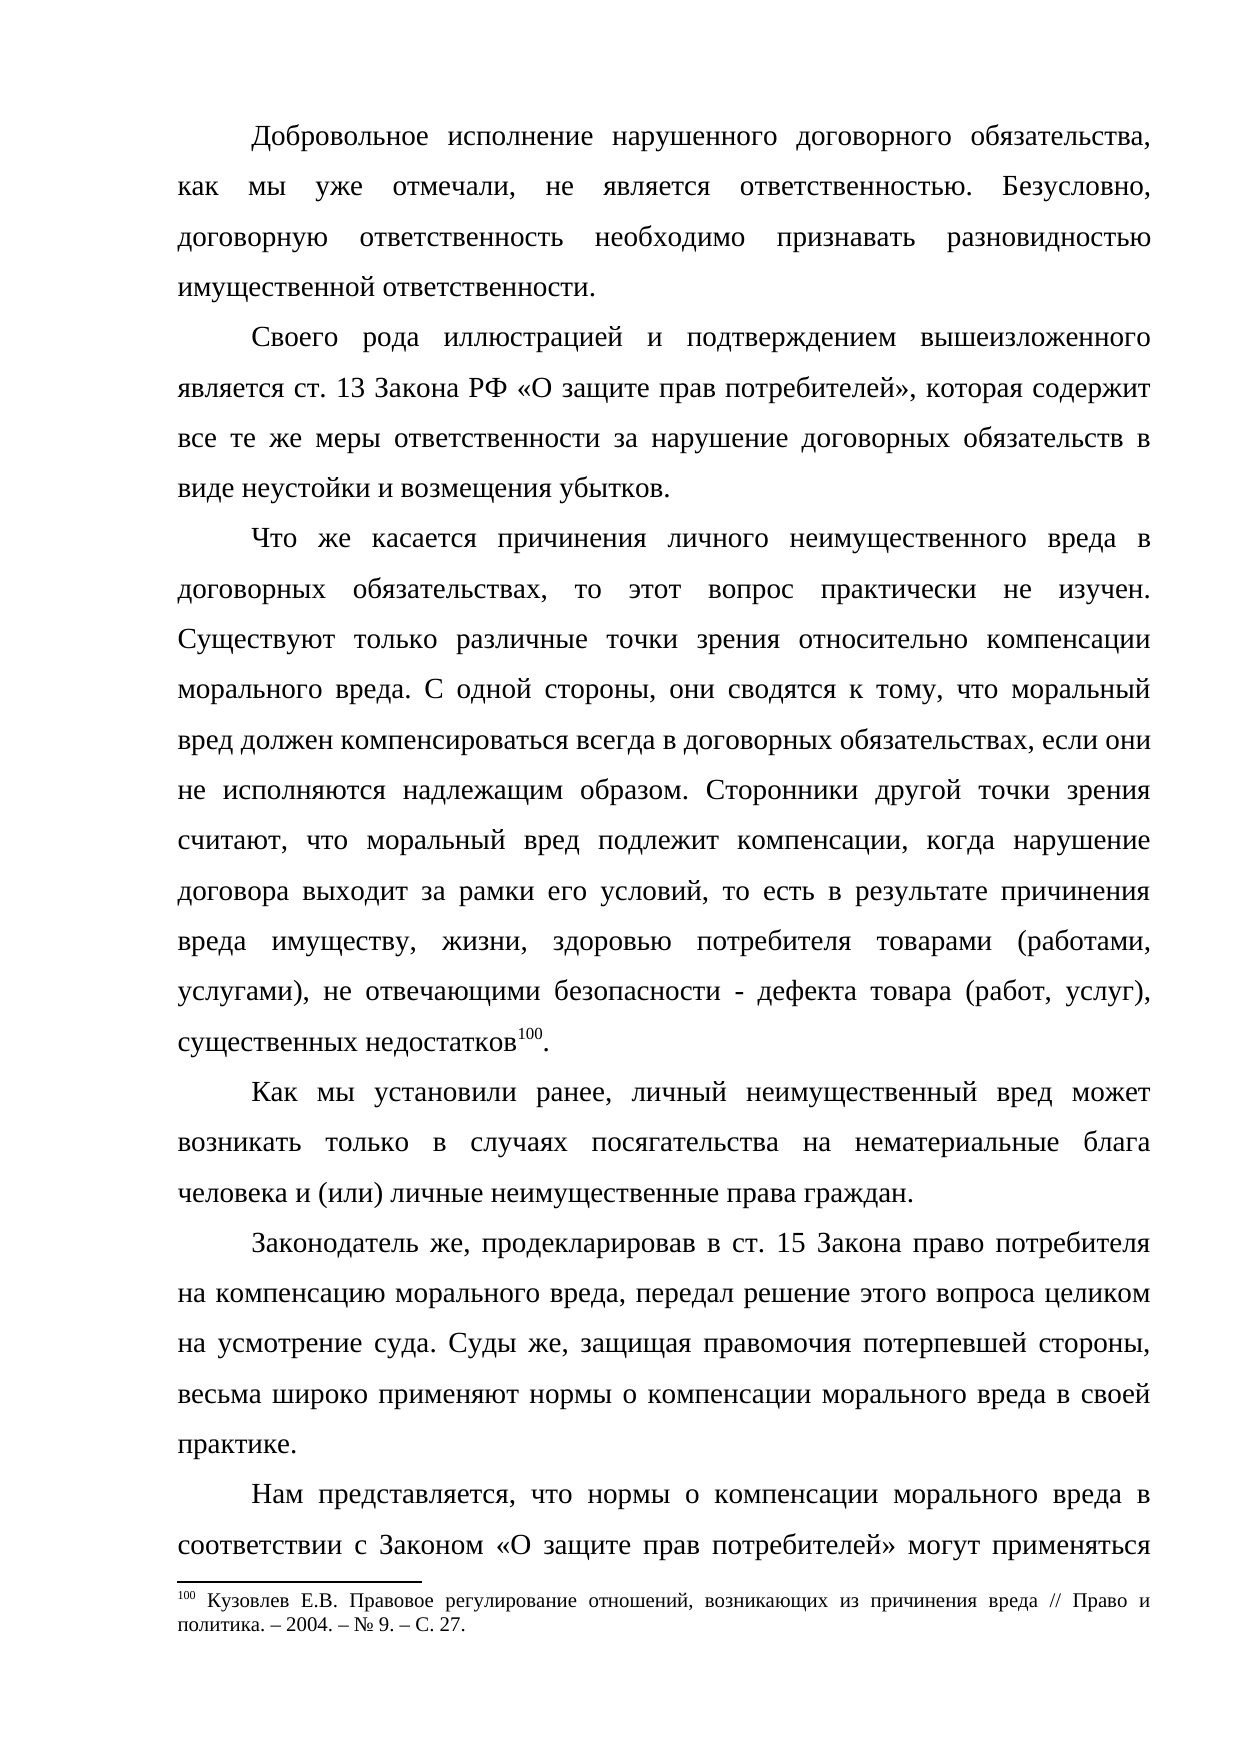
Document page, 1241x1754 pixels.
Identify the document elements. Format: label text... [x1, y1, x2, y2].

text Как мы установили ранее, личный неимущественный вред может возникать только в случаях посягательства на нематериальные блага человека и (или) личные неимущественные права граждан. [177, 1074, 1152, 1208]
text Что же касается причинения личного неимущественного вреда в договорных обязательствах, то этот вопрос практически не изучен. Существуют только различные точки зрения относительно компенсации морального вреда. С одной стороны, они сводятся к тому, что моральный вред должен компенсироваться всегда в договорных обязательствах, если они не исполняются надлежащим образом. Сторонники другой точки зрения считают, что моральный вред подлежит компенсации, когда нарушение договора выходит за рамки его условий, то есть в результате причинения вреда имуществу, жизни, здоровью потребителя товарами (работами, услугами), не отвечающими безопасности - дефекта товара (работ, услуг), существенных недостатков. [177, 521, 1152, 1057]
text Своего рода иллюстрацией и подтверждением вышеизложенного является ст. 13 Закона РФ «О защите прав потребителей», которая содержит все те же меры ответственности за нарушение договорных обязательств в виде неустойки и возмещения убытков. [177, 319, 1152, 504]
text Добровольное исполнение нарушенного договорного обязательства, как мы уже отмечали, не является ответственностью. Безусловно, договорную ответственность необходимо признавать разновидностью имущественной ответственности. [177, 118, 1152, 303]
text Законодатель же, продекларировав в ст. 15 Закона право потребителя на компенсацию морального вреда, передал решение этого вопроса целиком на усмотрение суда. Суды же, защищая правомочия потерпевшей стороны, весьма широко применяют нормы о компенсации морального вреда в своей практике. [177, 1225, 1152, 1460]
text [177, 1477, 1152, 1560]
